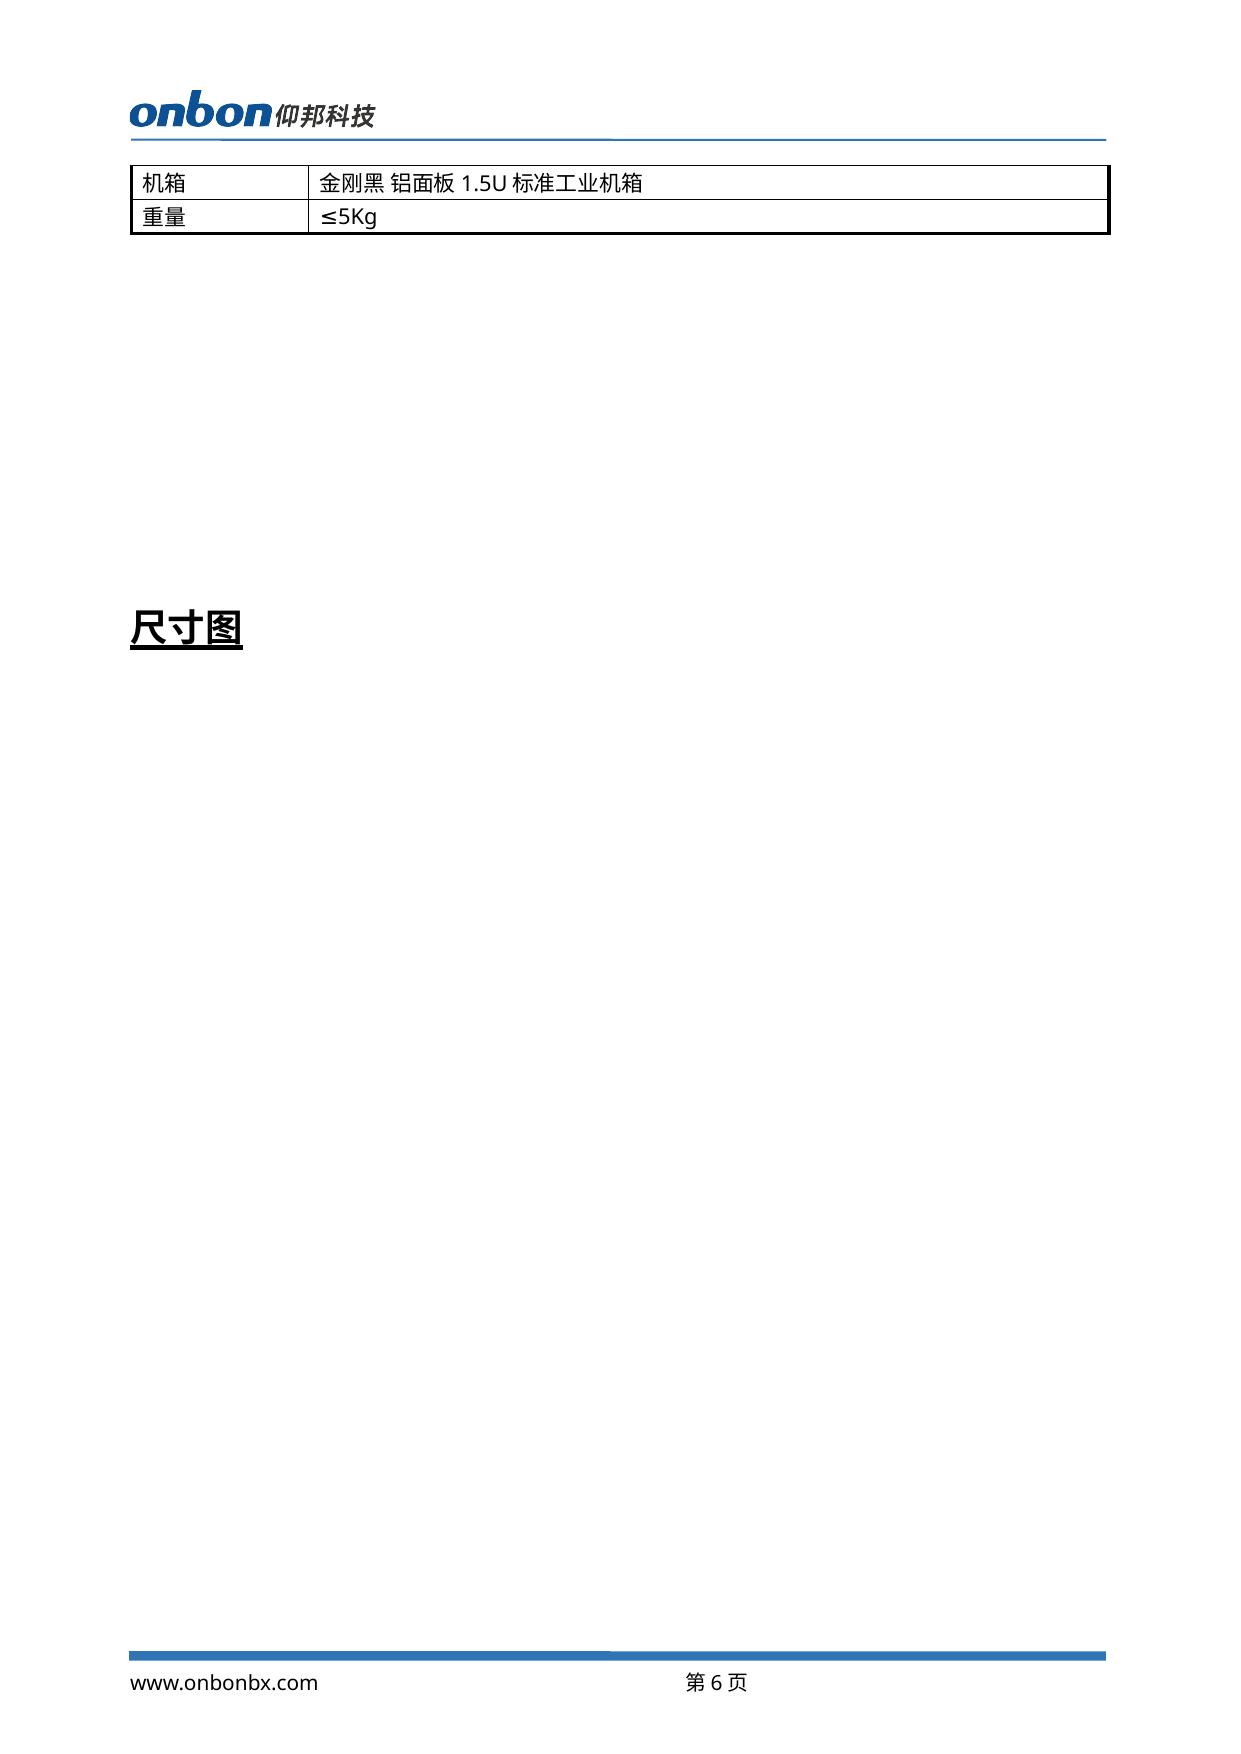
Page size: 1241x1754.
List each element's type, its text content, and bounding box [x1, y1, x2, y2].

table_cell 重量 [133, 200, 308, 232]
text 尺寸图 [130, 593, 1110, 658]
table_cell ≤5Kg [309, 200, 1107, 232]
table_cell 金刚黑 铝面板 1.5U标准工业机箱 [309, 166, 1107, 198]
picture [129, 90, 376, 128]
table_cell 机箱 [133, 166, 308, 198]
